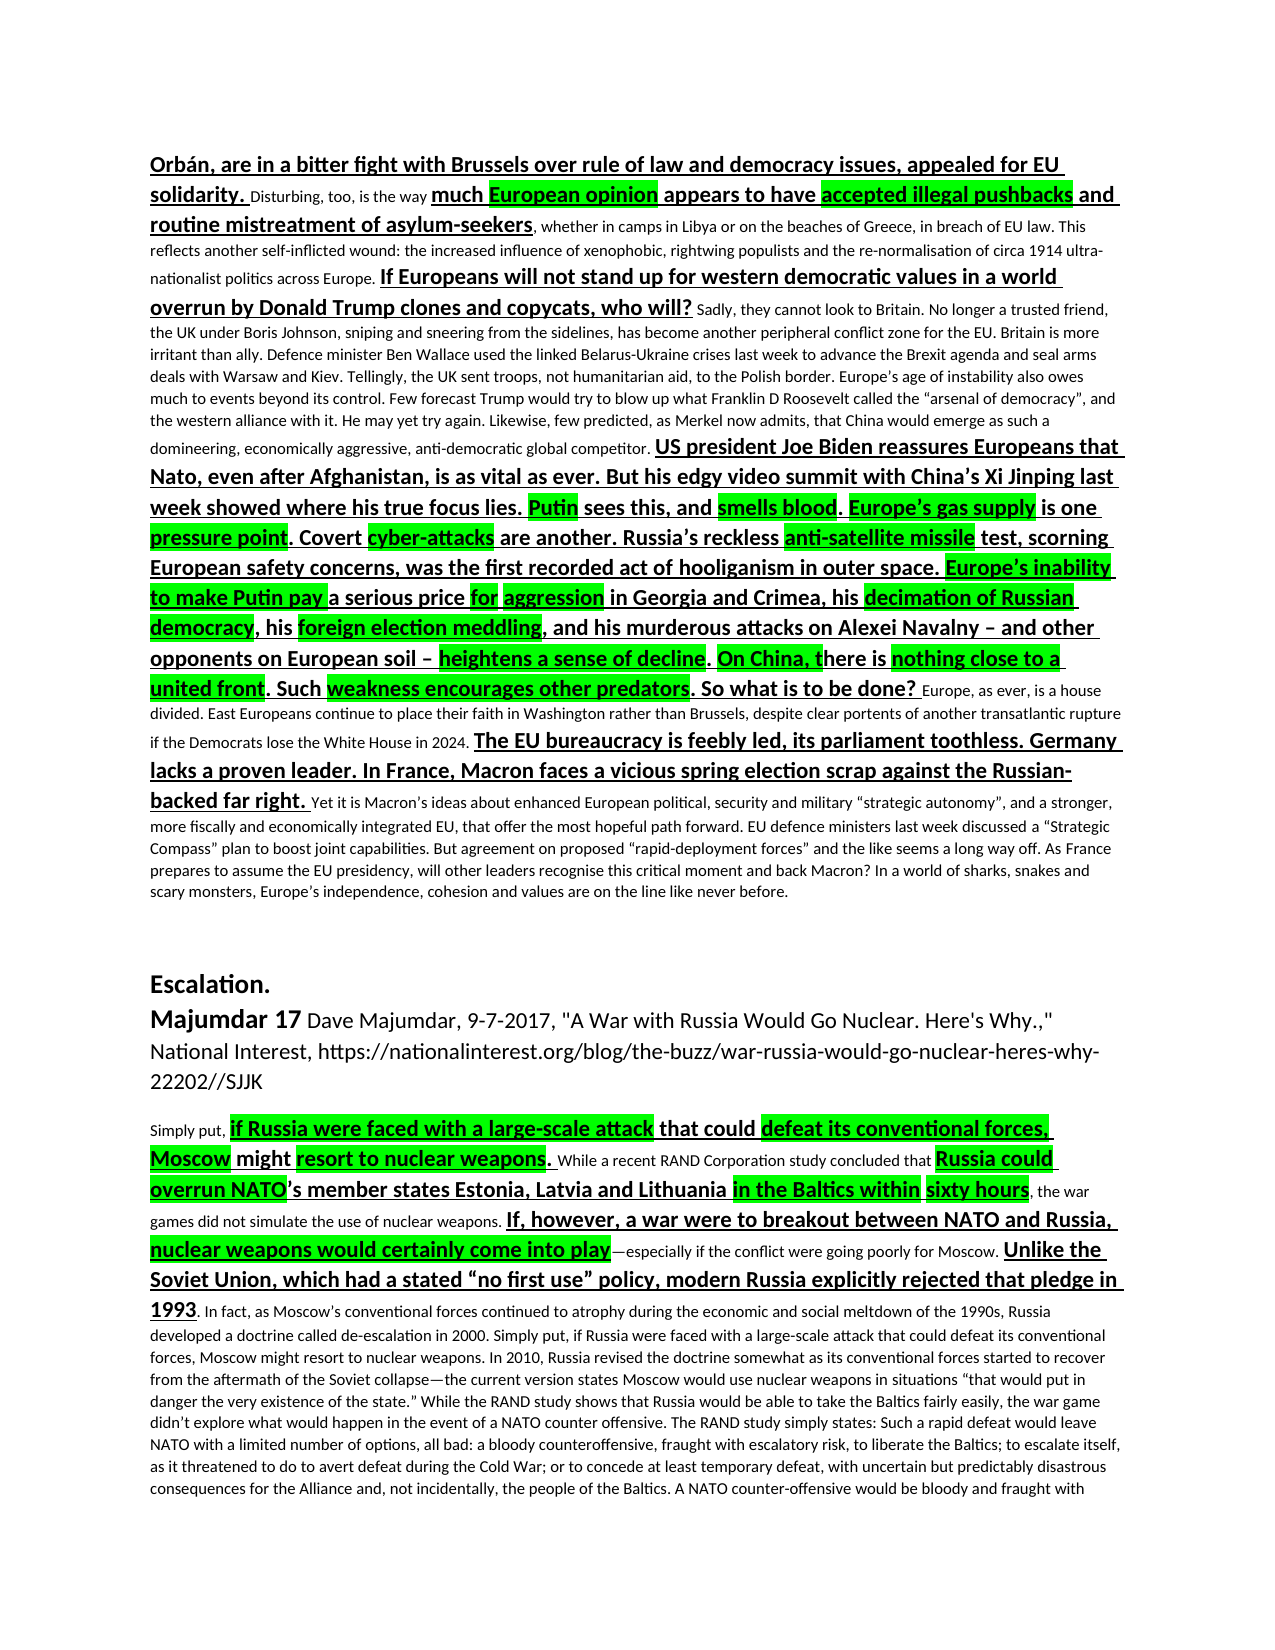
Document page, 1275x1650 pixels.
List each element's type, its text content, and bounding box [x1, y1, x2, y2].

text Majumdar 17 Dave Majumdar, 9-7-2017, "A War with Russia Would Go Nuclear. Here's Why.," National Interest, https://nationalinterest.org/blog/the-buzz/war-russia-would-go-nuclear-heres-why-22202//SJJK [150, 1002, 1125, 1096]
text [150, 1114, 1125, 1499]
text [150, 150, 1125, 902]
subtitle Escalation. [150, 967, 1125, 1000]
